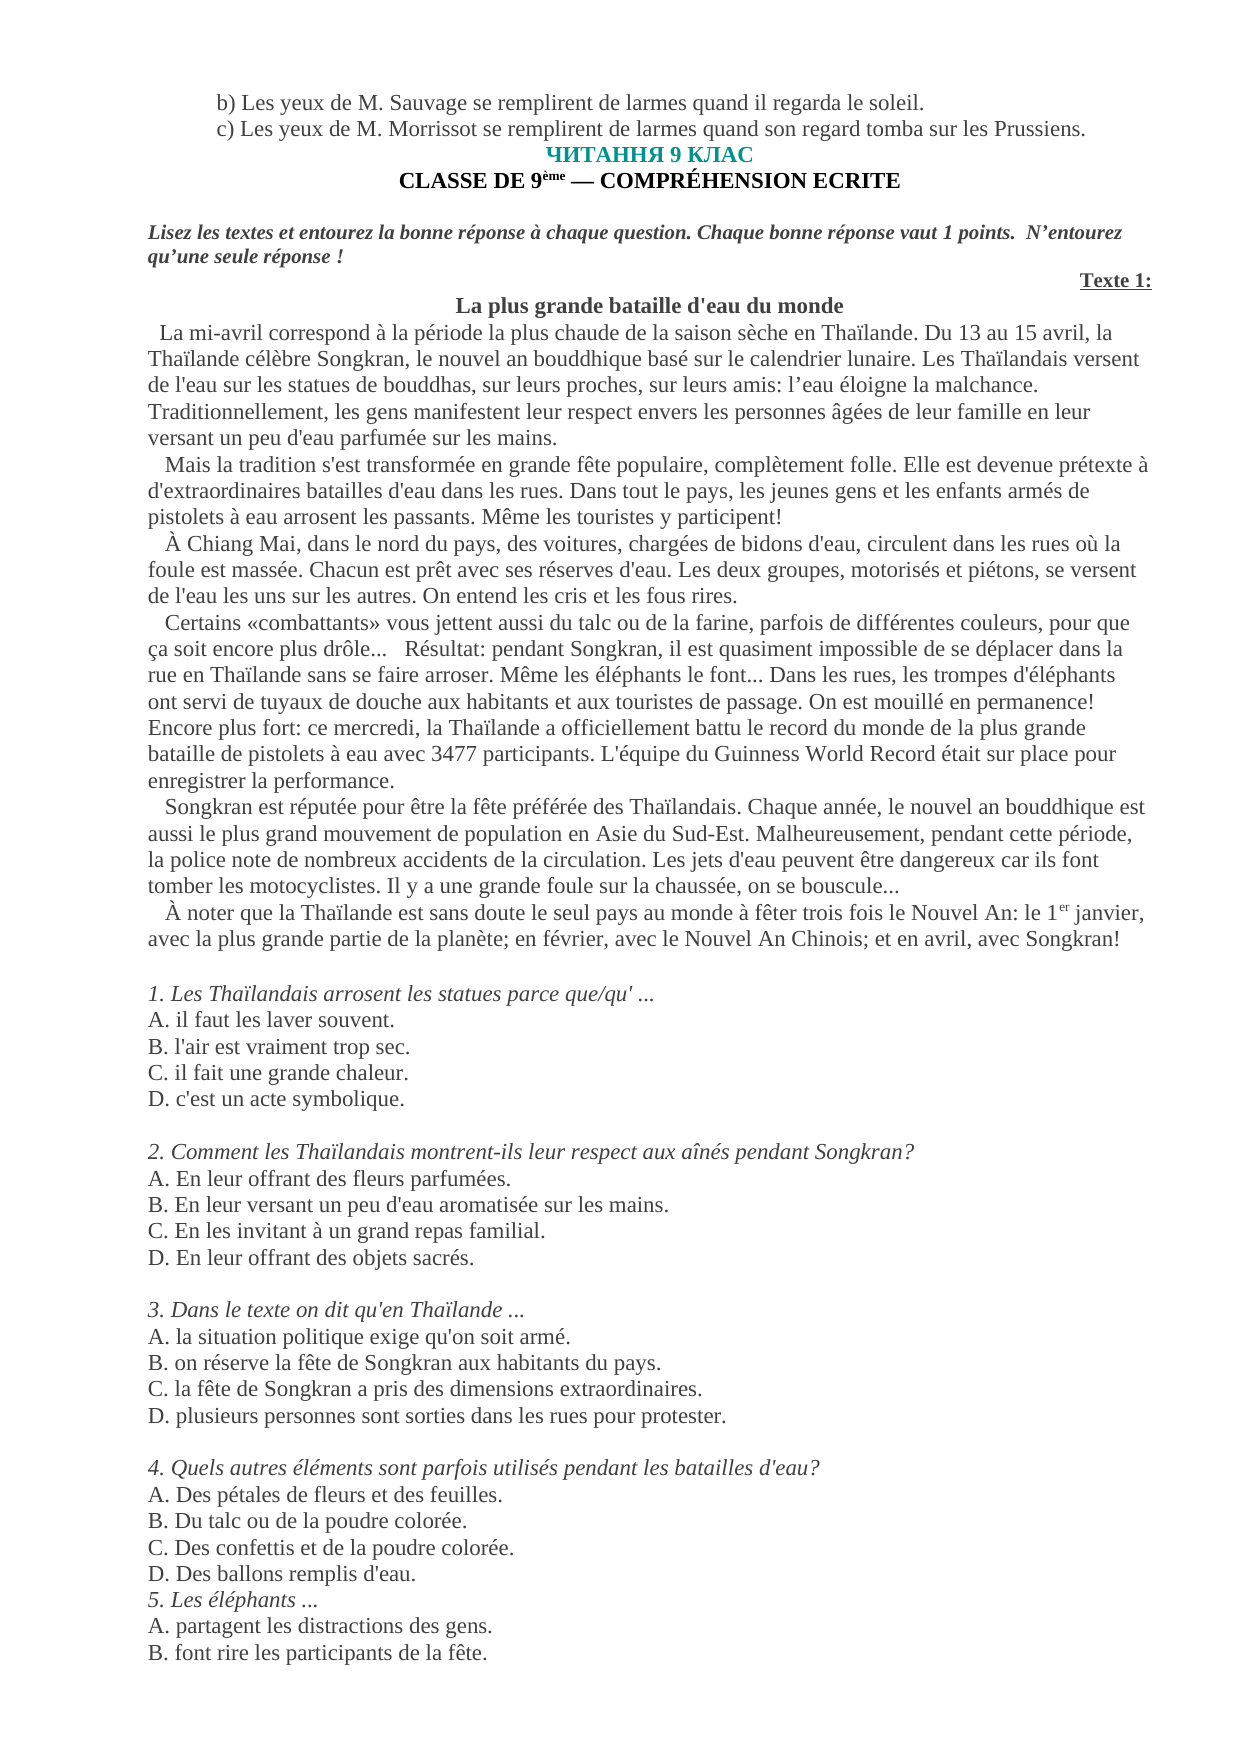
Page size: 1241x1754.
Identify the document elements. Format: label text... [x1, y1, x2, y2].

text b) Les yeux de M. Sauvage se remplirent de larmes quand il regarda le soleil. [148, 88, 1152, 115]
text A. En leur offrant des fleurs parfumées. [148, 1164, 1152, 1191]
text C. Des confettis et de la poudre colorée. [148, 1533, 1152, 1560]
text B. l'air est vraiment trop sec. [148, 1033, 1152, 1059]
text читАННЯ 9 клас [148, 141, 1152, 168]
text À noter que la Thaïlande est sans doute le seul pays au monde à fêter trois fois le Nouvel An: le 1er janvier, avec la plus grande partie de la planète; en février, avec le Nouvel An Chinois; et en avril, avec Songkran! [148, 899, 1152, 951]
text Certains «combattants» vous jettent aussi du talc ou de la farine, parfois de différentes couleurs, pour que ça soit encore plus drôle... Résultat: pendant Songkran, il est quasiment impossible de se déplacer dans la rue en Thaïlande sans se faire arroser. Même les éléphants le font... Dans les rues, les trompes d'éléphants ont servi de tuyaux de douche aux habitants et aux touristes de passage. On est mouillé en permanence! Encore plus fort: ce mercredi, la Thaїlande a officiellement battu le record du monde de la plus grande bataille de pistolets à eau avec 3477 participants. L'équipe du Guinness World Record était sur place pour enregistrer la performance. [148, 609, 1152, 793]
text A. partagent les distractions des gens. [148, 1613, 1152, 1639]
text 1. Les Thaїlandais arrosent les statues parce que/qu' ... [148, 980, 1152, 1006]
text D. En leur offrant des objets sacrés. [148, 1244, 1152, 1270]
text 3. Dans le texte on dit qu'en Thaїlande ... [148, 1296, 1152, 1323]
text 2. Comment les Thaïlandais montrent-ils leur respect aux aînés pendant Songkran? [148, 1138, 1152, 1164]
text 4. Quels autres éléments sont parfois utilisés pendant les batailles d'eau? [148, 1454, 1152, 1481]
text B. on réserve la fête de Songkran aux habitants du pays. [148, 1349, 1152, 1375]
text Mais la tradition s'est transformée en grande fête populaire, complètement folle. Elle est devenue prétexte à d'extraordinaires batailles d'eau dans les rues. Dans tout le pays, les jeunes gens et les enfants armés de pistolets à eau arrosent les passants. Même les touristes y participent! [148, 451, 1152, 530]
text c) Les yeux de M. Morrissot se remplirent de larmes quand son regard tomba sur les Prussiens. [148, 115, 1152, 141]
text C. la fête de Songkran a pris des dimensions extraordinaires. [148, 1375, 1152, 1402]
text La mi-avril correspond à la période la plus chaude de la saison sèche en Thaїlande. Du 13 au 15 avril, la Thaїlande célèbre Songkran, le nouvel an bouddhique basé sur le calendrier lunaire. Les Thaїlandais versent de l'eau sur les statues de bouddhas, sur leurs proches, sur leurs amis: l’eau éloigne la malchance. Traditionnellement, les gens manifestent leur respect envers les personnes âgées de leur famille en leur versant un peu d'eau parfumée sur les mains. [148, 319, 1152, 451]
text Texte 1: [148, 268, 1152, 292]
text D. c'est un acte symbolique. [148, 1086, 1152, 1112]
text B. Du talc ou de la poudre colorée. [148, 1507, 1152, 1533]
text C. il fait une grande chaleur. [148, 1059, 1152, 1086]
text A. il faut les laver souvent. [148, 1006, 1152, 1033]
text CLASSE DE 9ème — COMPRÉHENSION ECRITE [148, 168, 1152, 194]
text 5. Les éléphants ... [148, 1586, 1152, 1613]
text D. plusieurs personnes sont sorties dans les rues pour protester. [148, 1402, 1152, 1428]
text B. En leur versant un peu d'eau aromatisée sur les mains. [148, 1191, 1152, 1217]
text D. Des ballons remplis d'eau. [148, 1560, 1152, 1586]
text Songkran est réputée pour être la fête préférée des Thaïlandais. Chaque année, le nouvel an bouddhique est aussi le plus grand mouvement de population en Asie du Sud-Est. Malheureusement, pendant cette période, la police note de nombreux accidents de la circulation. Les jets d'eau peuvent être dangereux car ils font tomber les motocyclistes. Il y a une grande foule sur la chaussée, on se bouscule... [148, 793, 1152, 899]
text Lisez les textes et entourez la bonne réponse à chaque question. Chaque bonne réponse vaut 1 points. N’entourez qu’une seule réponse ! [148, 220, 1152, 268]
text À Chiang Mai, dans le nord du pays, des voitures, chargées de bidons d'eau, circulent dans les rues où la foule est massée. Chacun est prêt avec ses réserves d'eau. Les deux groupes, motorisés et piétons, se versent de l'eau les uns sur les autres. On entend les cris et les fous rires. [148, 530, 1152, 609]
text B. font rire les participants de la fête. [148, 1639, 1152, 1665]
text A. Des pétales de fleurs et des feuilles. [148, 1481, 1152, 1507]
text La plus grande bataille d'eau du monde [148, 292, 1152, 319]
text A. la situation politique exige qu'on soit armé. [148, 1323, 1152, 1349]
text C. En les invitant à un grand repas familial. [148, 1217, 1152, 1244]
